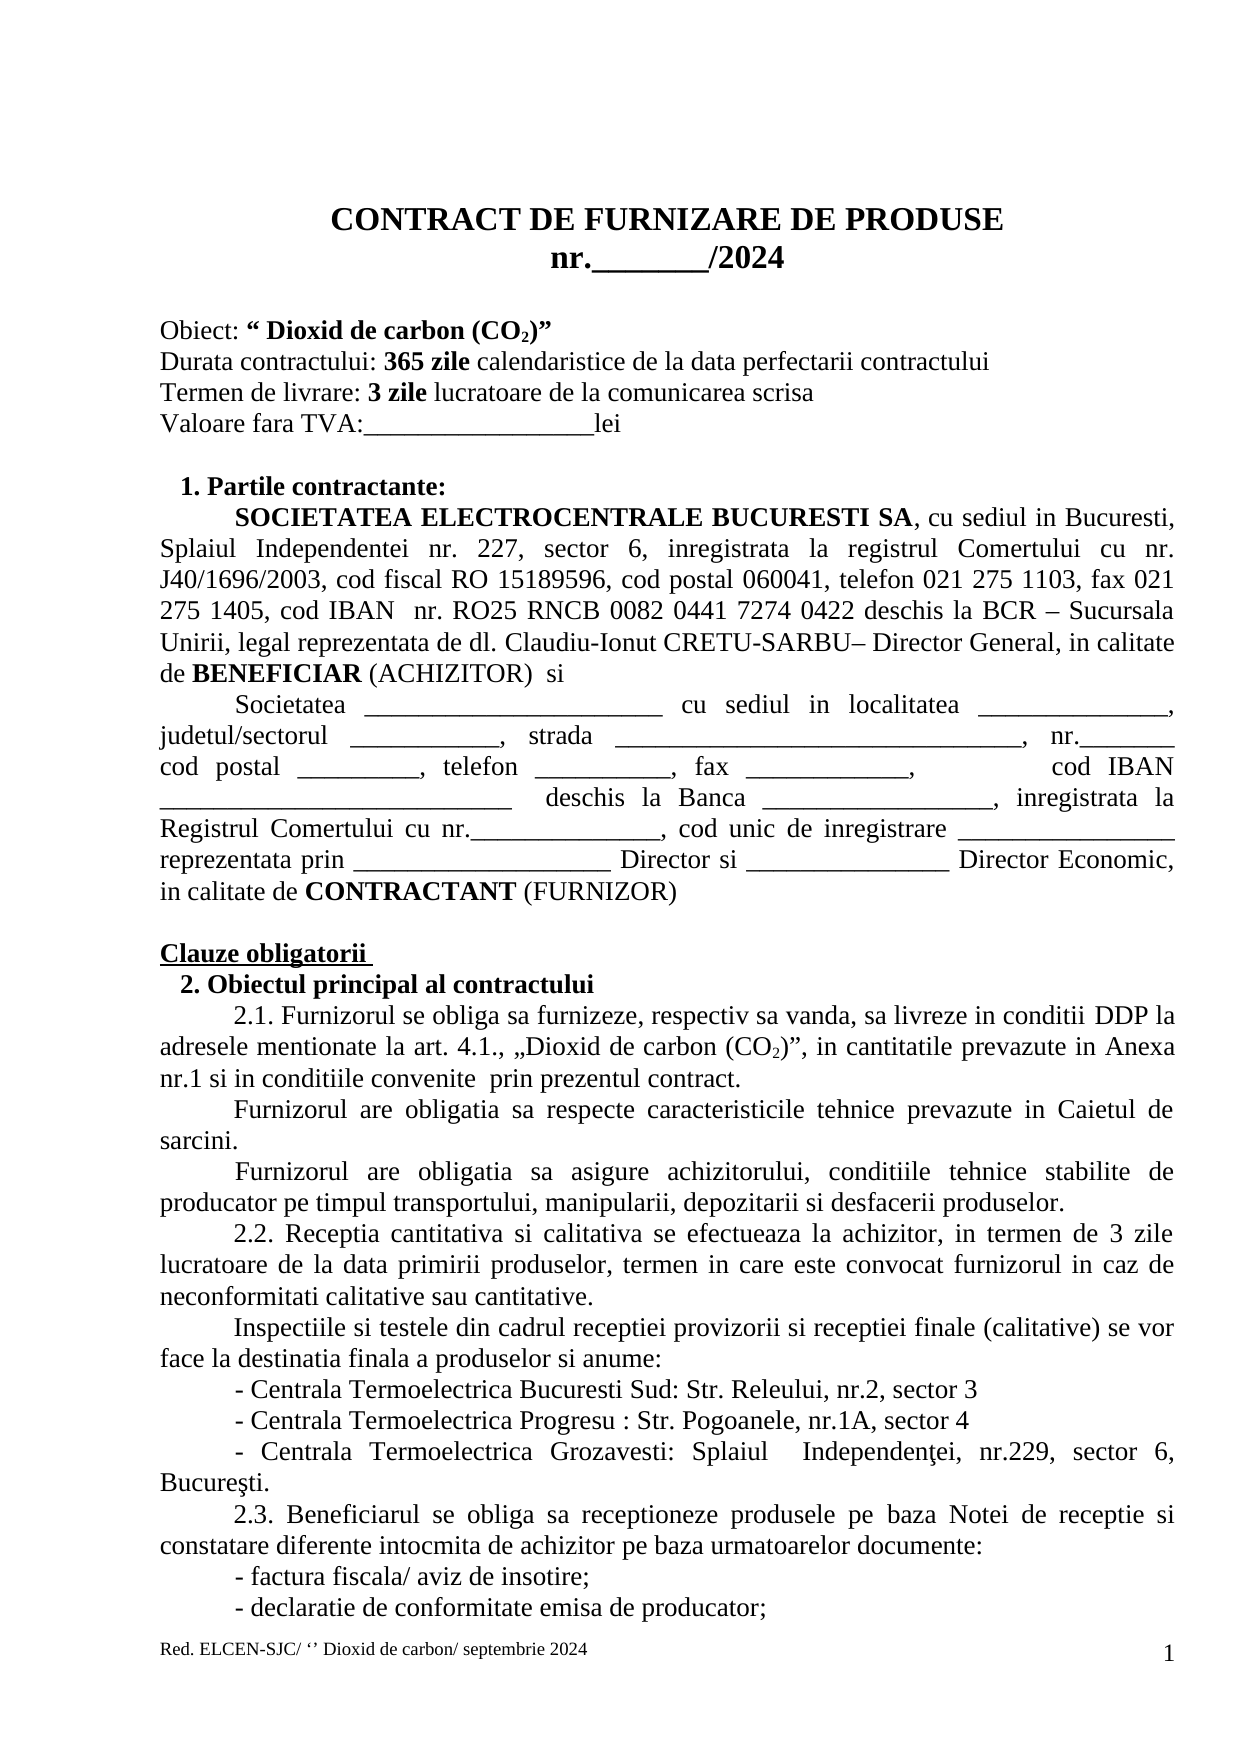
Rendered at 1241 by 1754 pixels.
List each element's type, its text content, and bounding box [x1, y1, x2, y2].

text Clauze obligatorii [159, 937, 1175, 968]
text - factura fiscala/ aviz de insotire; [159, 1560, 1175, 1591]
text Valoare fara TVA:_________________lei [159, 408, 1175, 439]
text Durata contractului: 365 zile calendaristice de la data perfectarii contractului [159, 345, 1175, 376]
text Furnizorul are obligatia sa respecte caracteristicile tehnice prevazute in Caietul de sarcini. [159, 1093, 1175, 1155]
text CONTRACT DE FURNIZARE DE PRODUSE nr._______/2024 [159, 199, 1175, 276]
text 1. Partile contractante: [159, 470, 1175, 501]
text - Centrala Termoelectrica Grozavesti: Splaiul Independenţei, nr.229, sector 6, Bucureşti. [159, 1435, 1175, 1498]
text 2.3. Beneficiarul se obliga sa receptioneze produsele pe baza Notei de receptie si constatare diferente intocmita de achizitor pe baza urmatoarelor documente: [159, 1498, 1175, 1560]
text 2.1. Furnizorul se obliga sa furnizeze, respectiv sa vanda, sa livreze in conditii DDP la adresele mentionate la art. 4.1., „Dioxid de carbon (CO2)”, in cantitatile prevazute in Anexa nr.1 si in conditiile convenite prin prezentul contract. [159, 999, 1175, 1093]
text 2. Obiectul principal al contractului [159, 968, 1175, 999]
text - Centrala Termoelectrica Progresu : Str. Pogoanele, nr.1A, sector 4 [159, 1404, 1175, 1435]
text Termen de livrare: 3 zile lucratoare de la comunicarea scrisa [159, 376, 1175, 408]
text Furnizorul are obligatia sa asigure achizitorului, conditiile tehnice stabilite de producator pe timpul transportului, manipularii, depozitarii si desfacerii produselor. [159, 1155, 1175, 1217]
text 2.2. Receptia cantitativa si calitativa se efectueaza la achizitor, in termen de 3 zile lucratoare de la data primirii produselor, termen in care este convocat furnizorul in caz de neconformitati calitative sau cantitative. [159, 1217, 1175, 1311]
text - Centrala Termoelectrica Bucuresti Sud: Str. Releului, nr.2, sector 3 [159, 1373, 1175, 1404]
text SOCIETATEA ELECTROCENTRALE BUCURESTI SA, cu sediul in Bucuresti, Splaiul Independentei nr. 227, sector 6, inregistrata la registrul Comertului cu nr. J40/1696/2003, cod fiscal RO 15189596, cod postal 060041, telefon 021 275 1103, fax 021 275 1405, cod IBAN nr. RO25 RNCB 0082 0441 7274 0422 deschis la BCR – Sucursala Unirii, legal reprezentata de dl. Claudiu-Ionut CRETU-SARBU– Director General, in calitate de beneficiar (ACHIZITOR) si [159, 501, 1175, 688]
text Societatea ______________________ cu sediul in localitatea ______________, judetul/sectorul ___________, strada ______________________________, nr._______ cod postal _________, telefon __________, fax ____________, cod IBAN __________________________ deschis la Banca _________________, inregistrata la Registrul Comertului cu nr.______________, cod unic de inregistrare ________________ reprezentata prin ___________________ Director si _______________ Director Economic, in calitate de CONTRACTANT (FURNIZOR) [159, 688, 1175, 906]
text - declaratie de conformitate emisa de producator; [159, 1591, 1175, 1622]
text Obiect: “ Dioxid de carbon (CO2)” [159, 314, 1175, 345]
text Inspectiile si testele din cadrul receptiei provizorii si receptiei finale (calitative) se vor face la destinatia finala a produselor si anume: [159, 1311, 1175, 1373]
